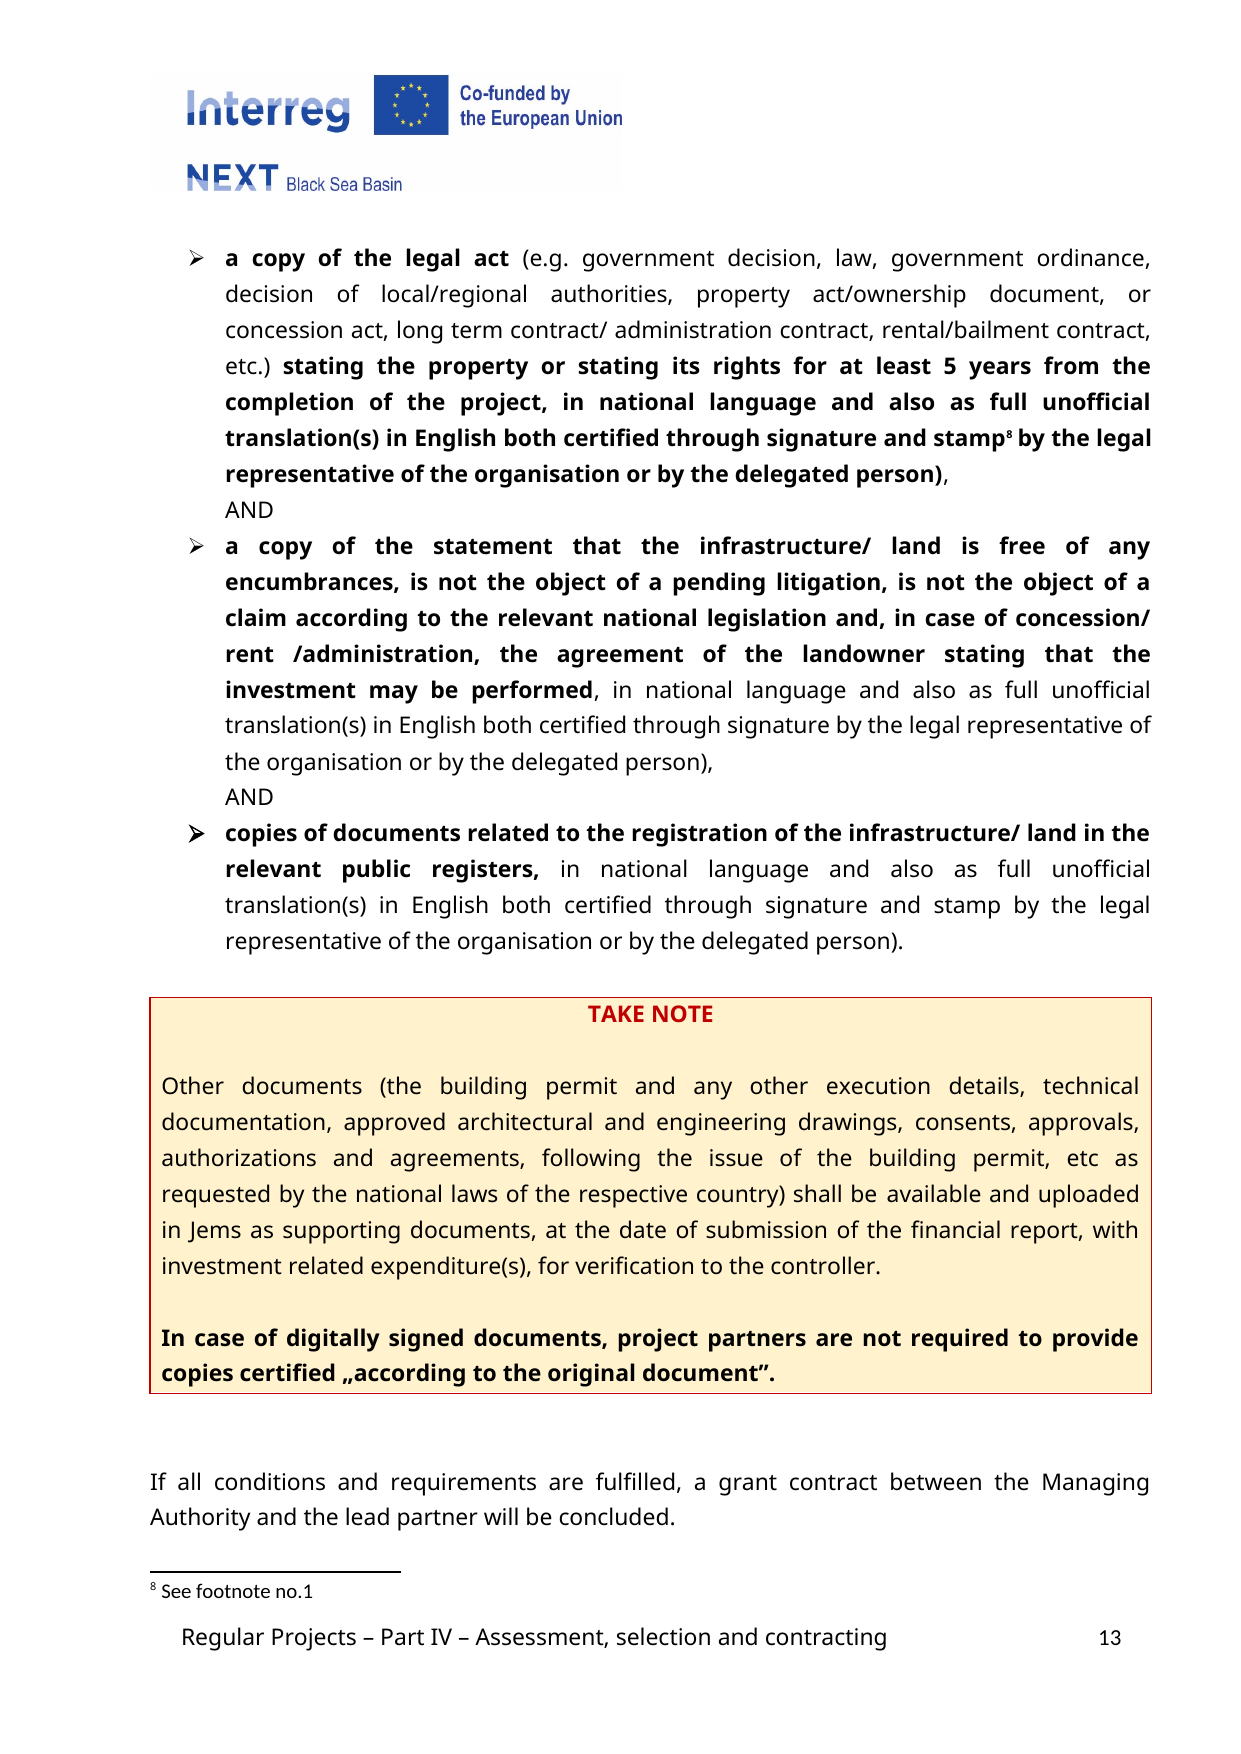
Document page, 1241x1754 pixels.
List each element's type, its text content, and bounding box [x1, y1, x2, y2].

list a copy of the statement that the infrastructure/ land is free of any encumbrances, is not the object of a pending litigation, is not the object of a claim according to the relevant national legislation and, in case of concession/ rent /administration, the agreement of the landowner stating that the investment may be performed, in national language and also as full unofficial translation(s) in English both certified through signature by the legal representative of the organisation or by the delegated person), [187, 530, 1152, 777]
text If all conditions and requirements are fulfilled, a grant contract between the Managing Authority and the lead partner will be concluded. [150, 1465, 1152, 1533]
table_header TAKE NOTE Other documents (the building permit and any other execution details, technical documentation, approved architectural and engineering drawings, consents, approvals, authorizations and agreements, following the issue of the building permit, etc as requested by the national laws of the respective country) shall be available and uploaded in Jems as supporting documents, at the date of submission of the financial report, with investment related expenditure(s), for verification to the controller. In case of digitally signed documents, project partners are not required to provide copies certified „according to the original document”. [151, 998, 1151, 1392]
list a copy of the legal act (e.g. government decision, law, government ordinance, decision of local/regional authorities, property act/ownership document, or concession act, long term contract/ administration contract, rental/bailment contract, etc.) stating the property or stating its rights for at least 5 years from the completion of the project, in national language and also as full unofficial translation(s) in English both certified through signature and stamp by the legal representative of the organisation or by the delegated person), [187, 242, 1152, 489]
text AND [150, 494, 1152, 525]
text AND [150, 781, 1152, 813]
list copies of documents related to the registration of the infrastructure/ land in the relevant public registers, in national language and also as full unofficial translation(s) in English both certified through signature and stamp by the legal representative of the organisation or by the delegated person). [187, 817, 1152, 956]
picture [150, 73, 622, 191]
